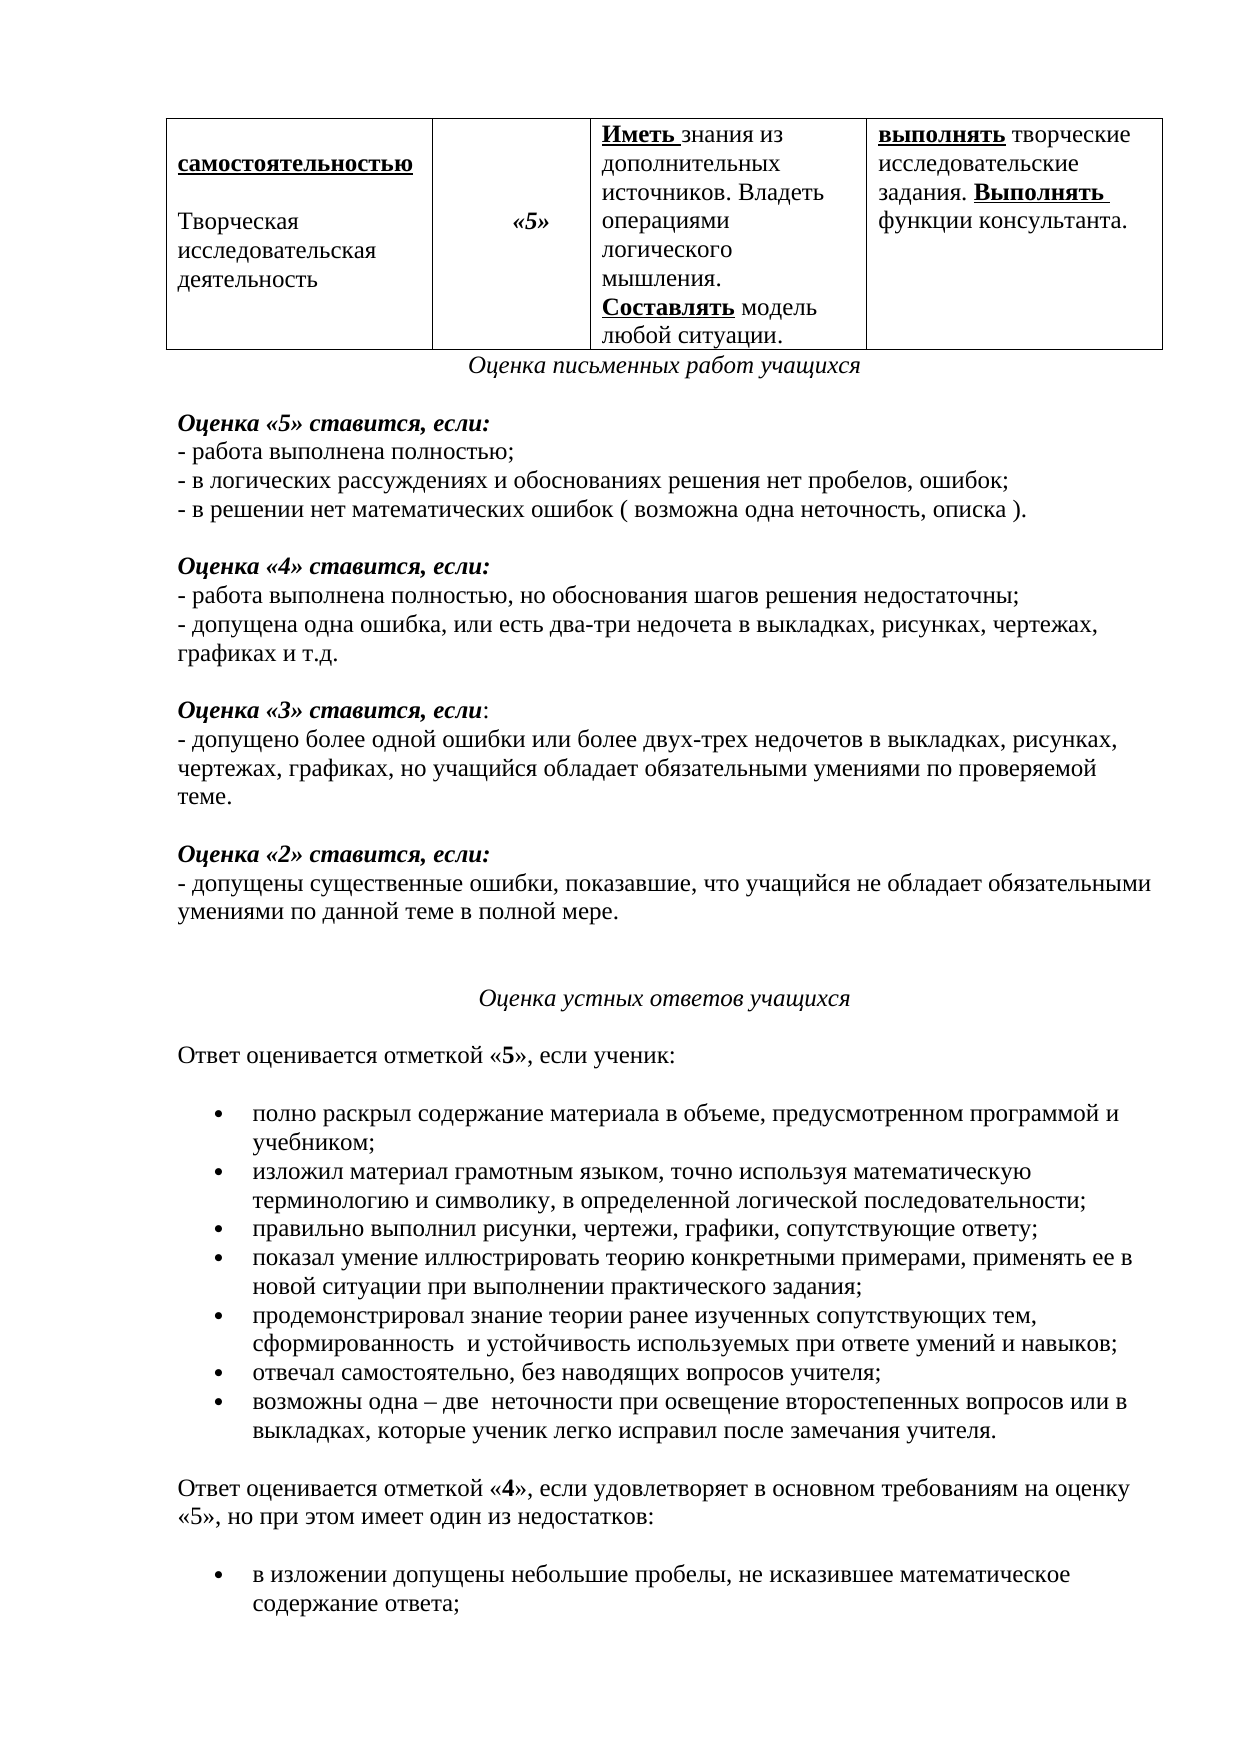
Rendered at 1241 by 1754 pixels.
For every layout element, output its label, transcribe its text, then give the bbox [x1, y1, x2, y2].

text Оценка «5» ставится, если: [177, 408, 1152, 436]
text Оценка «4» ставится, если: [177, 551, 1152, 580]
text Оценка устных ответов учащихся [177, 983, 1152, 1011]
text - в логических рассуждениях и обоснованиях решения нет пробелов, ошибок; [177, 465, 1152, 494]
text - допущены существенные ошибки, показавшие, что учащийся не обладает обязательными умениями по данной теме в полной мере. [177, 868, 1152, 925]
list показал умение иллюстрировать теорию конкретными примерами, применять ее в новой ситуации при выполнении практического задания; [215, 1242, 1152, 1300]
list продемонстрировал знание теории ранее изученных сопутствующих тем, сформированность и устойчивость используемых при ответе умений и навыков; [215, 1300, 1152, 1357]
list возможны одна – две неточности при освещение второстепенных вопросов или в выкладках, которые ученик легко исправил после замечания учителя. [215, 1386, 1152, 1443]
list правильно выполнил рисунки, чертежи, графики, сопутствующие ответу; [215, 1213, 1152, 1242]
text - в решении нет математических ошибок ( возможна одна неточность, описка ). [177, 494, 1152, 523]
text Оценка «3» ставится, если: [177, 695, 1152, 724]
text Ответ оценивается отметкой «5», если ученик: [177, 1041, 1152, 1069]
list полно раскрыл содержание материала в объеме, предусмотренном программой и учебником; [215, 1098, 1152, 1156]
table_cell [591, 119, 866, 349]
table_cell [167, 119, 432, 349]
text - допущена одна ошибка, или есть два-три недочета в выкладках, рисунках, чертежах, графиках и т.д. [177, 609, 1152, 666]
list изложил материал грамотным языком, точно используя математическую терминологию и символику, в определенной логической последовательности; [215, 1156, 1152, 1213]
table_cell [867, 119, 1162, 349]
list в изложении допущены небольшие пробелы, не исказившее математическое содержание ответа; [215, 1559, 1152, 1617]
text - допущено более одной ошибки или более двух-трех недочетов в выкладках, рисунках, чертежах, графиках, но учащийся обладает обязательными умениями по проверяемой теме. [177, 724, 1152, 810]
text Оценка письменных работ учащихся [177, 350, 1152, 379]
text - работа выполнена полностью; [177, 436, 1152, 465]
list отвечал самостоятельно, без наводящих вопросов учителя; [215, 1357, 1152, 1386]
text Ответ оценивается отметкой «4», если удовлетворяет в основном требованиям на оценку «5», но при этом имеет один из недостатков: [177, 1473, 1152, 1530]
text Оценка «2» ставится, если: [177, 839, 1152, 868]
table_cell «5» [433, 119, 590, 349]
text - работа выполнена полностью, но обоснования шагов решения недостаточны; [177, 580, 1152, 609]
